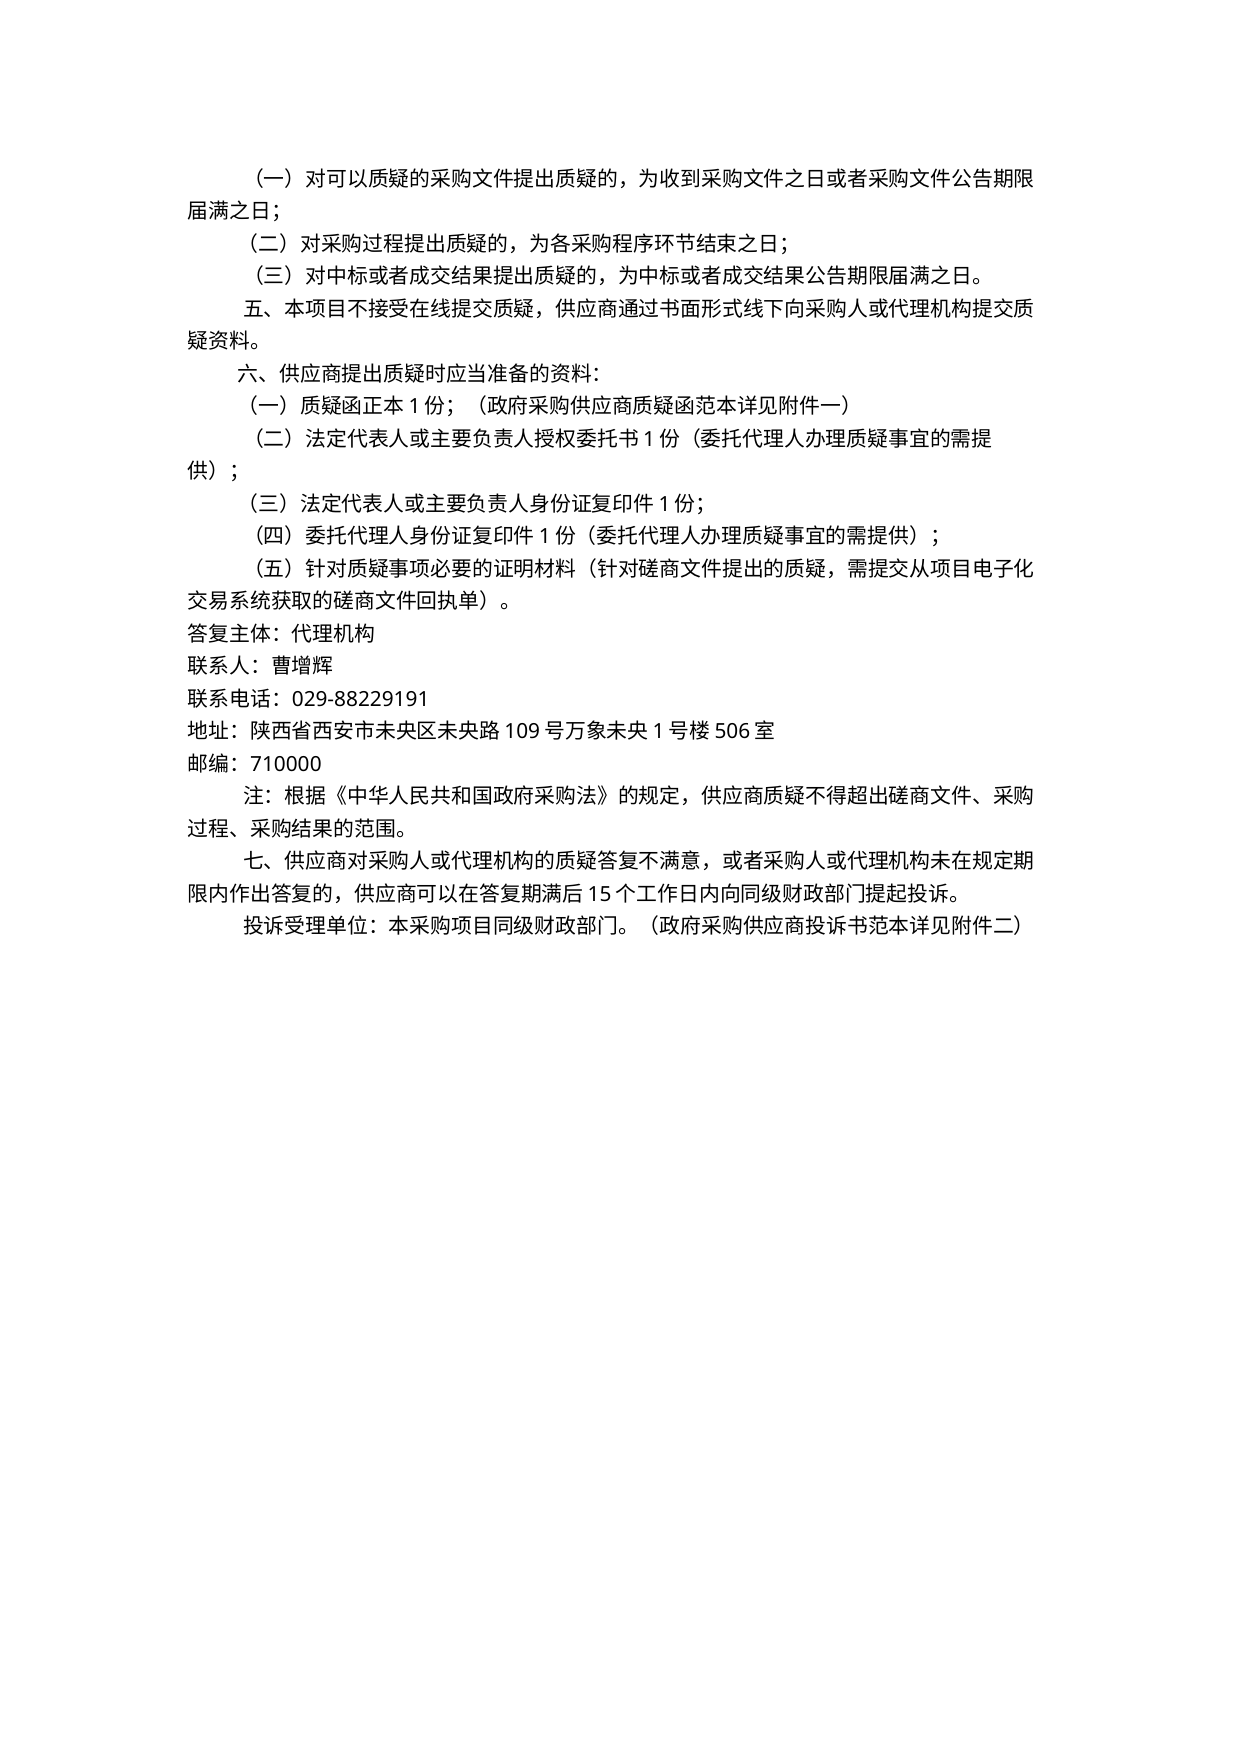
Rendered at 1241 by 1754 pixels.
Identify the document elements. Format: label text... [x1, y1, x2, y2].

text 邮编：710000 [187, 747, 1053, 779]
text 五、本项目不接受在线提交质疑，供应商通过书面形式线下向采购人或代理机构提交质疑资料。 [187, 292, 1053, 357]
text 答复主体：代理机构 [187, 617, 1053, 649]
text （一）对可以质疑的采购文件提出质疑的，为收到采购文件之日或者采购文件公告期限届满之日； [187, 162, 1053, 227]
text 投诉受理单位：本采购项目同级财政部门。（政府采购供应商投诉书范本详见附件二） [187, 909, 1053, 942]
text 六、供应商提出质疑时应当准备的资料： [187, 357, 1053, 389]
text 七、供应商对采购人或代理机构的质疑答复不满意，或者采购人或代理机构未在规定期限内作出答复的，供应商可以在答复期满后15个工作日内向同级财政部门提起投诉。 [187, 844, 1053, 909]
text 联系人：曹增辉 [187, 649, 1053, 682]
text （四）委托代理人身份证复印件1份（委托代理人办理质疑事宜的需提供）； [187, 519, 1053, 552]
text （一）质疑函正本1份；（政府采购供应商质疑函范本详见附件一） [187, 389, 1053, 422]
text （二）对采购过程提出质疑的，为各采购程序环节结束之日； [187, 227, 1053, 259]
text 注：根据《中华人民共和国政府采购法》的规定，供应商质疑不得超出磋商文件、采购过程、采购结果的范围。 [187, 779, 1053, 844]
text 联系电话：029-88229191 [187, 682, 1053, 714]
text （五）针对质疑事项必要的证明材料（针对磋商文件提出的质疑，需提交从项目电子化交易系统获取的磋商文件回执单）。 [187, 552, 1053, 617]
text 地址：陕西省西安市未央区未央路109号万象未央1号楼506室 [187, 714, 1053, 747]
text （三）法定代表人或主要负责人身份证复印件1份； [187, 487, 1053, 519]
text （三）对中标或者成交结果提出质疑的，为中标或者成交结果公告期限届满之日。 [187, 259, 1053, 292]
text （二）法定代表人或主要负责人授权委托书1份（委托代理人办理质疑事宜的需提供）； [187, 422, 1053, 487]
